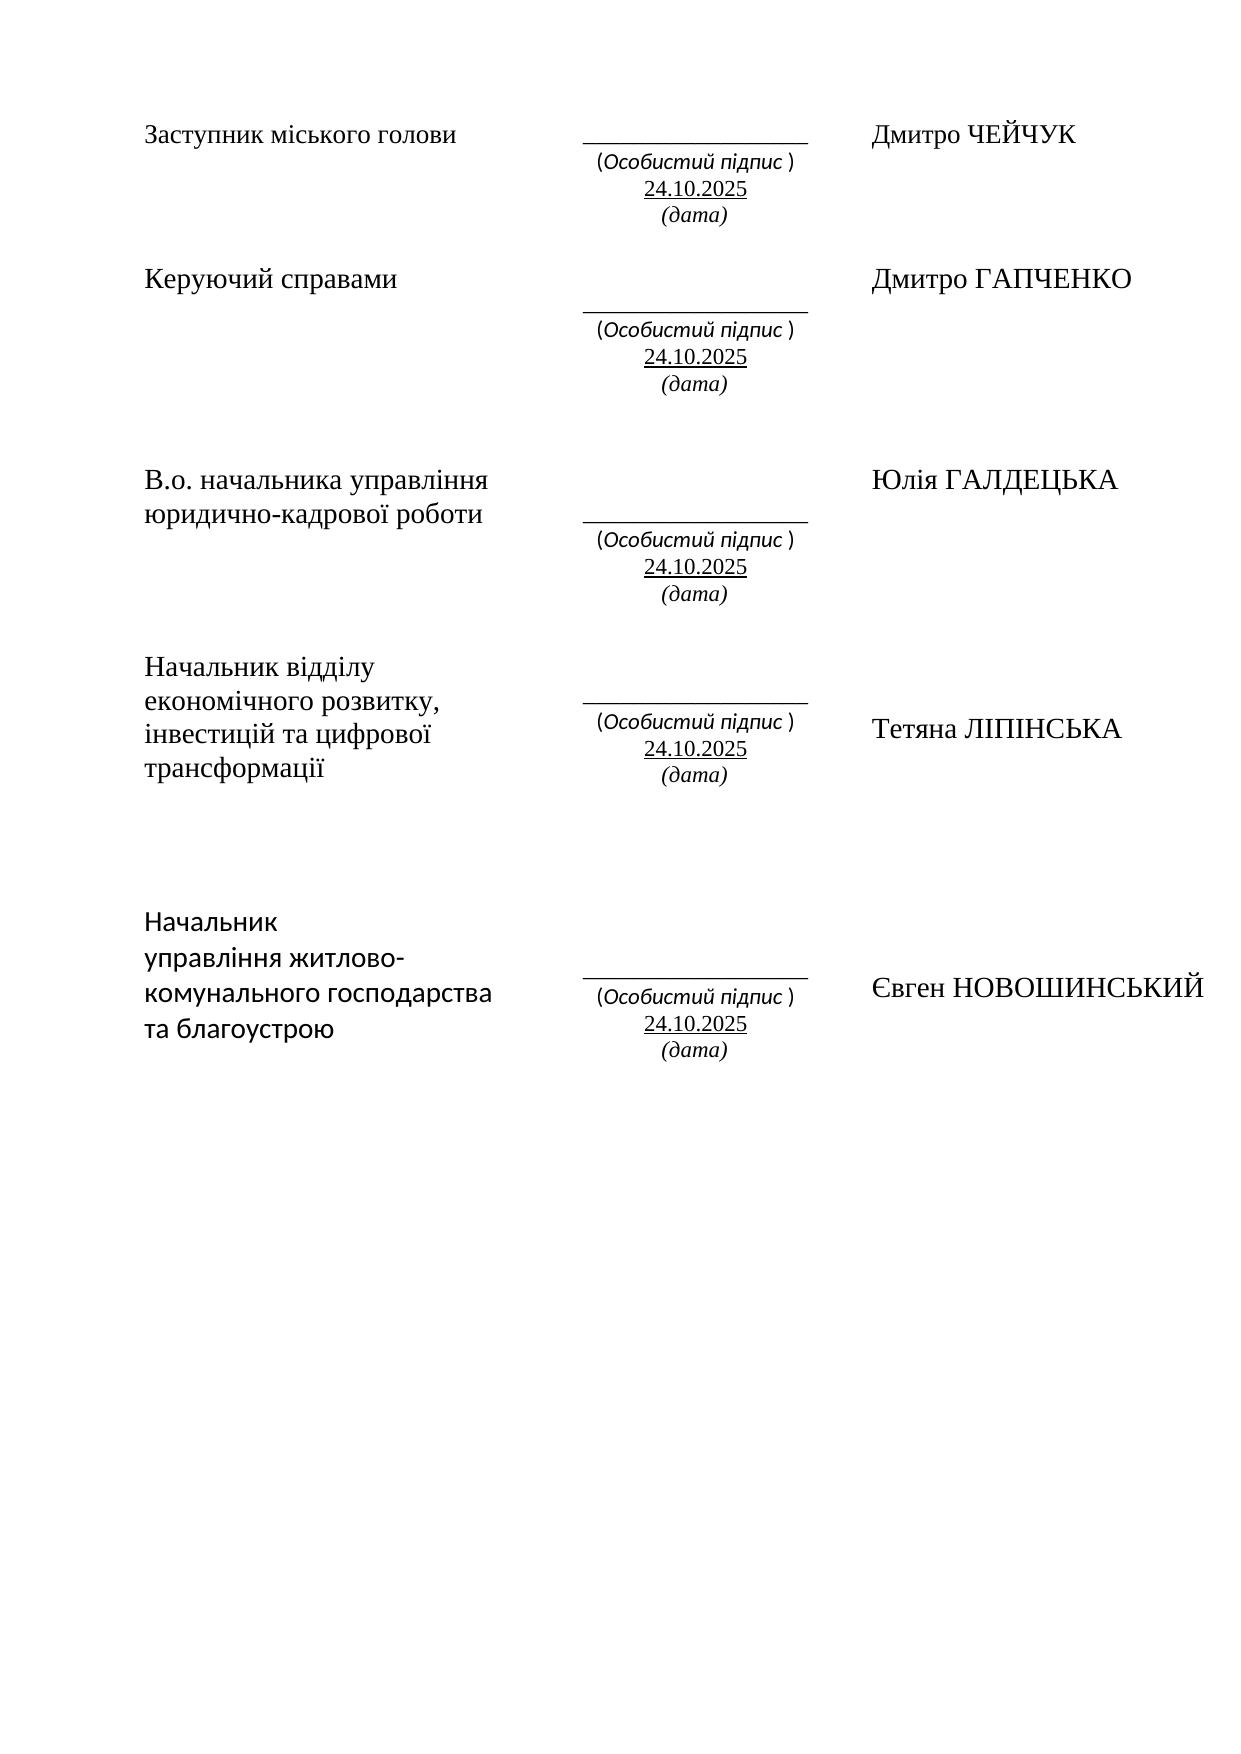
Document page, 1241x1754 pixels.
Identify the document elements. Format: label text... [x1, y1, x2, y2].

table_cell __________________ (Особистий підпис ) 24.10.2025 (дата) [531, 429, 856, 649]
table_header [133, 118, 531, 228]
table_cell Начальник управління житлово-комунального господарства та благоустрою [133, 870, 531, 1063]
table_cell Дмитро ГАПЧЕНКО [856, 228, 1226, 429]
table_cell __________________ (Особистий підпис ) 24.10.2025 (дата) [531, 649, 856, 869]
table_cell Тетяна ЛІПІНСЬКА [856, 649, 1226, 869]
table_cell Начальник відділу економічного розвитку, інвестицій та цифрової трансформації [133, 649, 531, 869]
table_cell Євген НОВОШИНСЬКИЙ [856, 870, 1226, 1063]
table_header Дмитро ЧЕЙЧУК [856, 118, 1226, 228]
table_cell __________________ (Особистий підпис ) 24.10.2025 (дата) [531, 870, 856, 1063]
table_cell __________________ (Особистий підпис ) 24.10.2025 (дата) [531, 228, 856, 429]
table_cell Юлія ГАЛДЕЦЬКА [856, 429, 1226, 649]
table_cell В.о. начальника управління юридично-кадрової роботи [133, 429, 531, 649]
table_cell Керуючий справами [133, 228, 531, 429]
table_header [531, 118, 856, 228]
